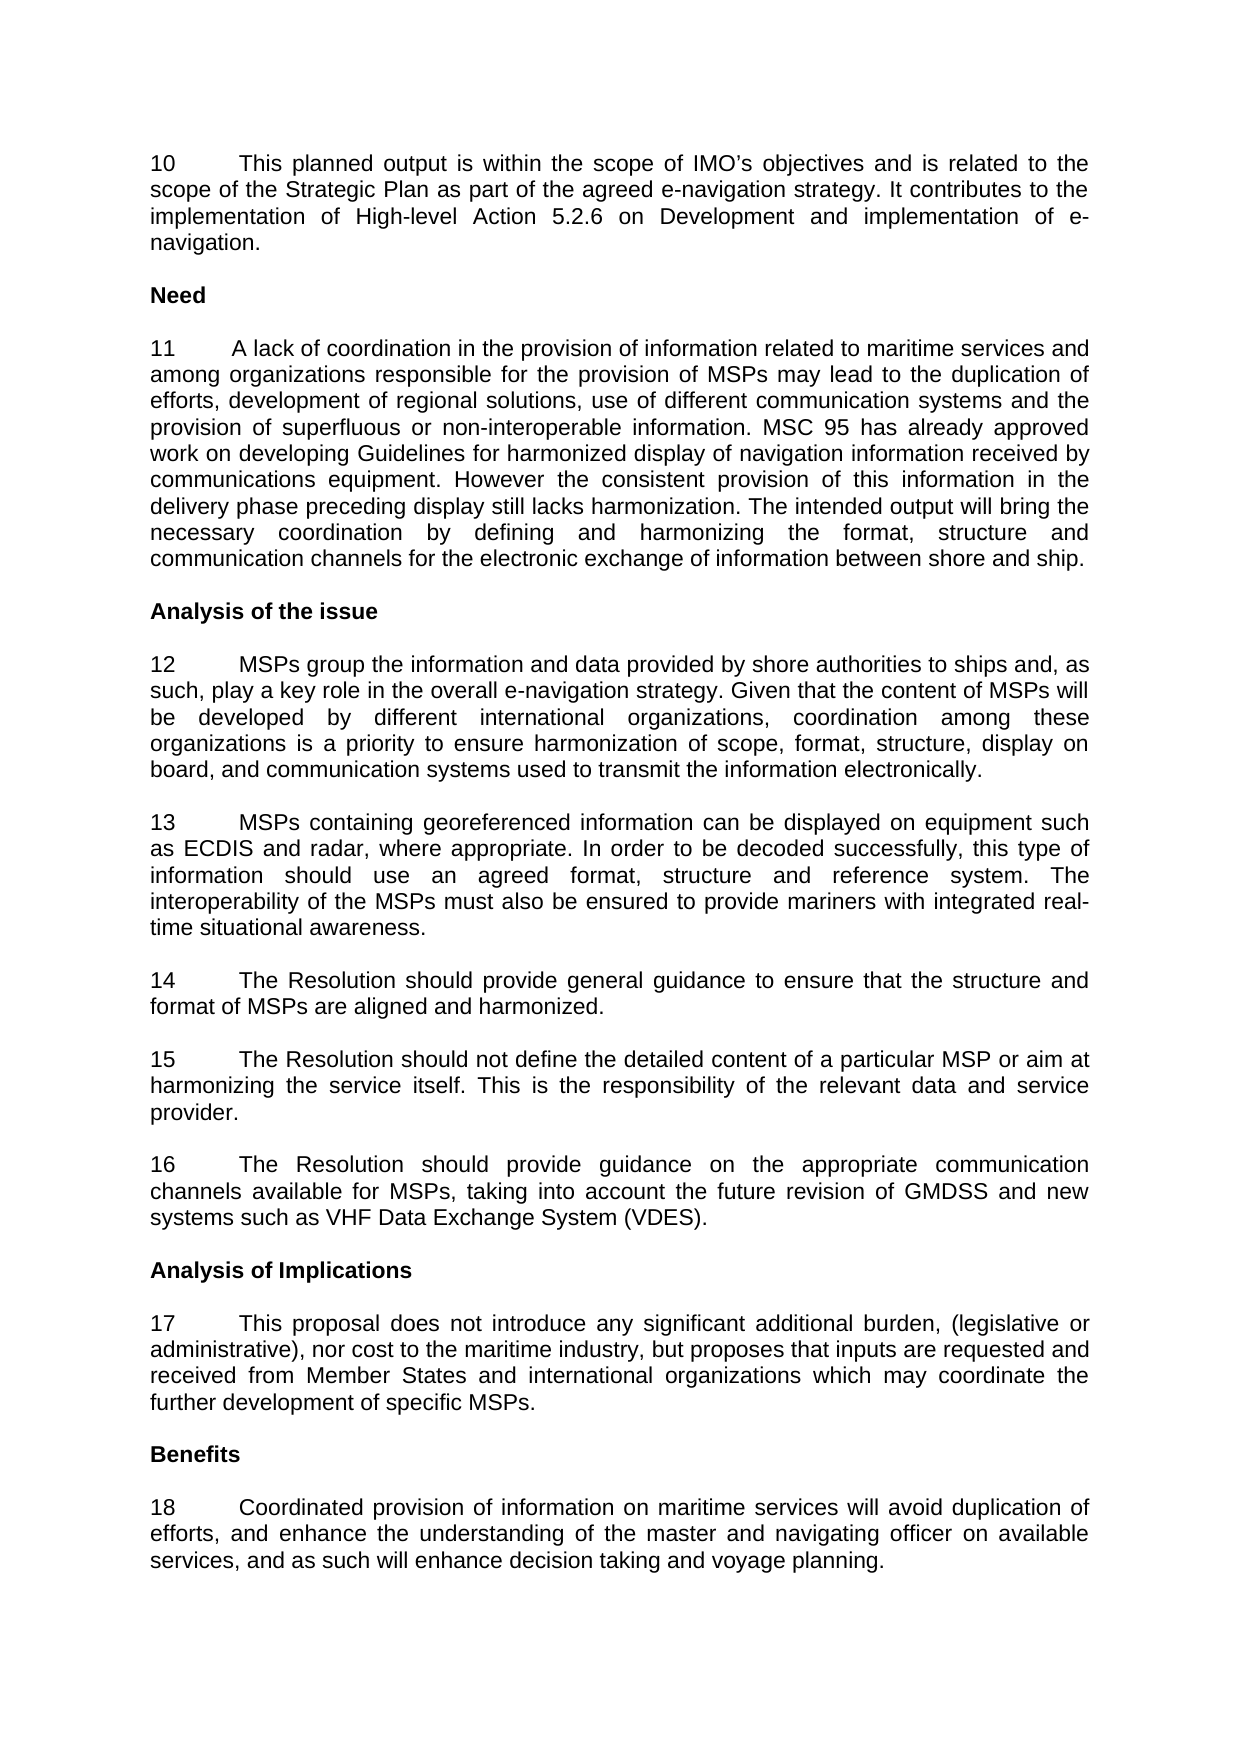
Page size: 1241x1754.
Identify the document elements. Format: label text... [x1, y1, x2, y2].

text Analysis of Implications [150, 1257, 1090, 1283]
text Analysis of the issue [150, 598, 1090, 624]
text 17 This proposal does not introduce any significant additional burden, (legislative or administrative), nor cost to the maritime industry, but proposes that inputs are requested and received from Member States and international organizations which may coordinate the further development of specific MSPs. [150, 1309, 1090, 1415]
text 13 MSPs containing georeferenced information can be displayed on equipment such as ECDIS and radar, where appropriate. In order to be decoded successfully, this type of information should use an agreed format, structure and reference system. The interoperability of the MSPs must also be ensured to provide mariners with integrated real-time situational awareness. [150, 809, 1090, 941]
text 16 The Resolution should provide guidance on the appropriate communication channels available for MSPs, taking into account the future revision of GMDSS and new systems such as VHF Data Exchange System (VDES). [150, 1151, 1090, 1231]
text 10 This planned output is within the scope of IMO’s objectives and is related to the scope of the Strategic Plan as part of the agreed e-navigation strategy. It contributes to the implementation of High-level Action 5.2.6 on Development and implementation of e-navigation. [150, 150, 1090, 255]
text 14 The Resolution should provide general guidance to ensure that the structure and format of MSPs are aligned and harmonized. [150, 967, 1090, 1020]
text 18 Coordinated provision of information on maritime services will avoid duplication of efforts, and enhance the understanding of the master and navigating officer on available services, and as such will enhance decision taking and voyage planning. [150, 1494, 1090, 1573]
text 11 A lack of coordination in the provision of information related to maritime services and among organizations responsible for the provision of MSPs may lead to the duplication of efforts, development of regional solutions, use of different communication systems and the provision of superfluous or non-interoperable information. MSC 95 has already approved work on developing Guidelines for harmonized display of navigation information received by communications equipment. However the consistent provision of this information in the delivery phase preceding display still lacks harmonization. The intended output will bring the necessary coordination by defining and harmonizing the format, structure and communication channels for the electronic exchange of information between shore and ship. [150, 334, 1090, 572]
text 15 The Resolution should not define the detailed content of a particular MSP or aim at harmonizing the service itself. This is the responsibility of the relevant data and service provider. [150, 1046, 1090, 1125]
text Benefits [150, 1441, 1090, 1468]
text Need [150, 282, 1090, 308]
text 12 MSPs group the information and data provided by shore authorities to ships and, as such, play a key role in the overall e-navigation strategy. Given that the content of MSPs will be developed by different international organizations, coordination among these organizations is a priority to ensure harmonization of scope, format, structure, display on board, and communication systems used to transmit the information electronically. [150, 651, 1090, 782]
